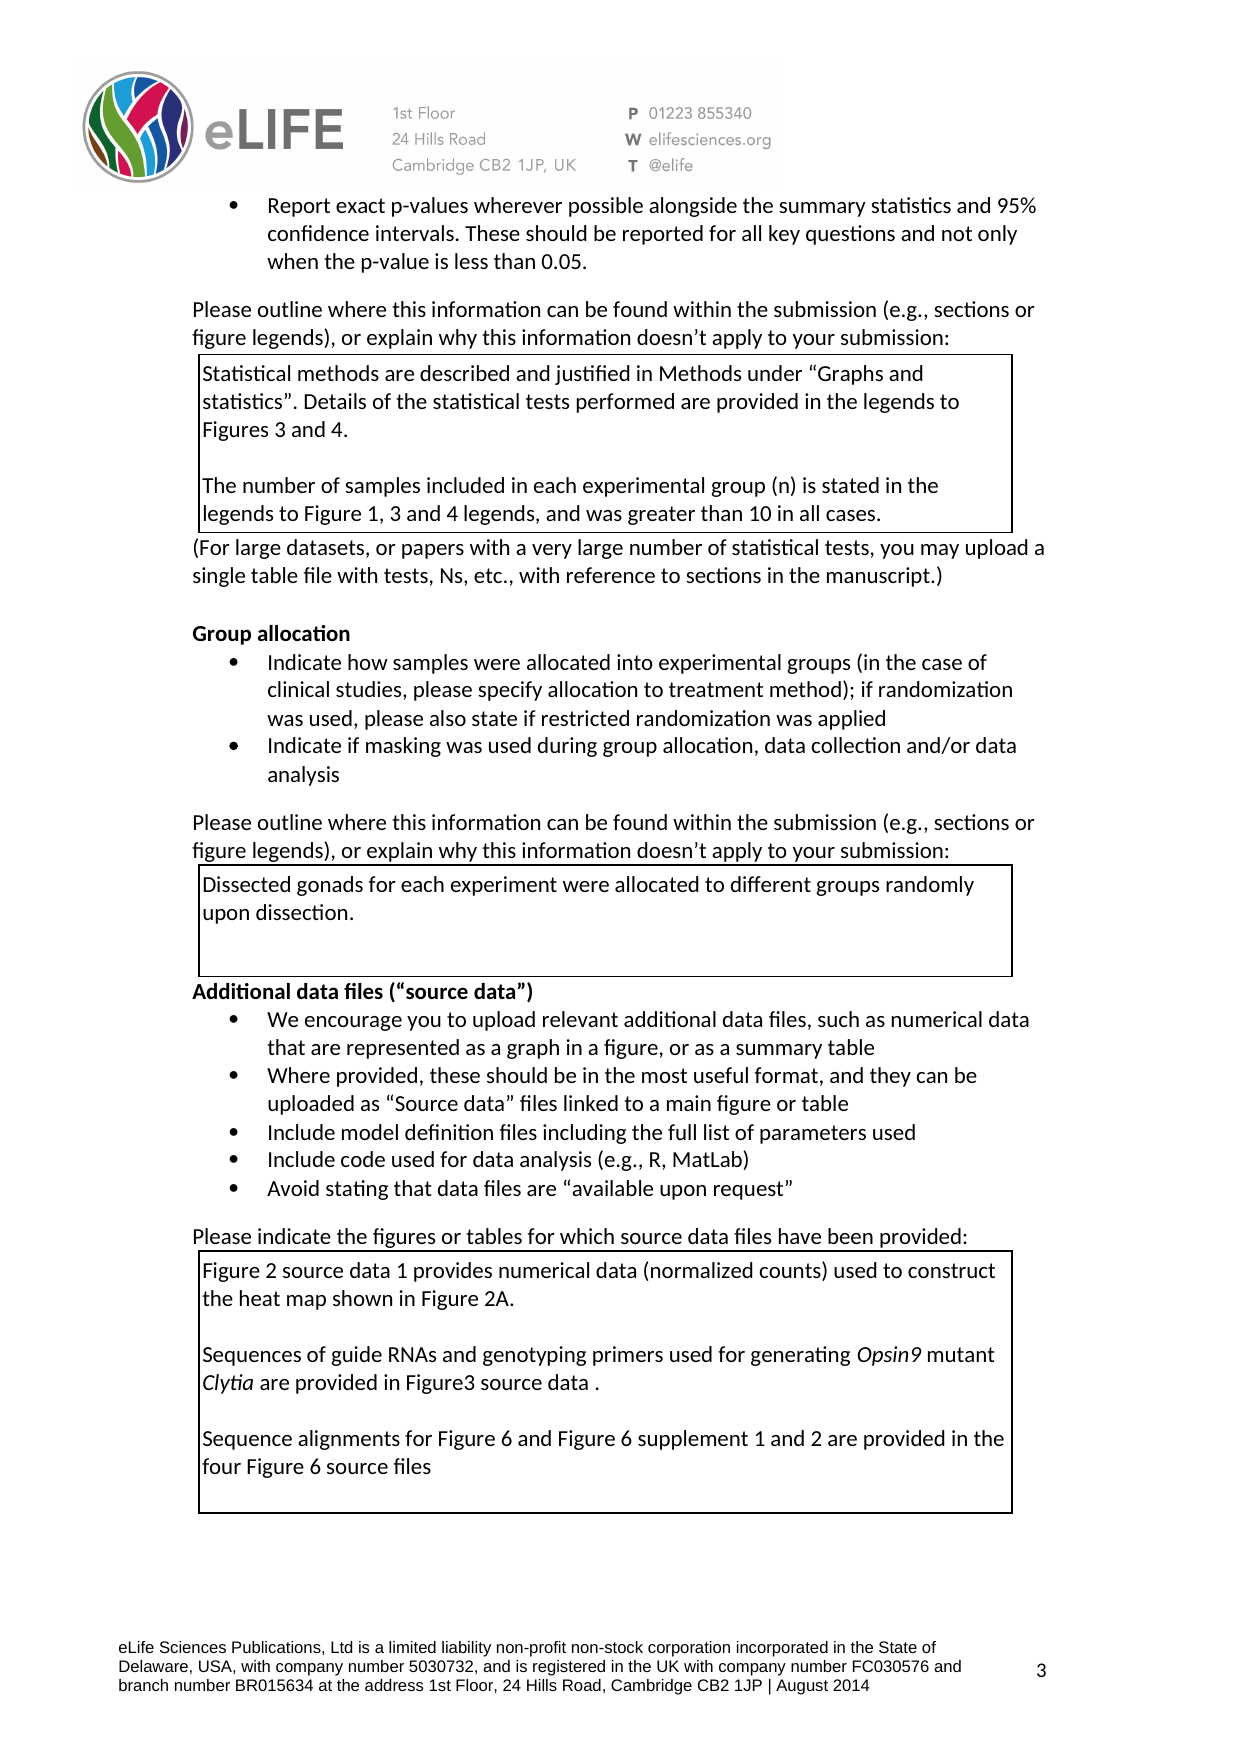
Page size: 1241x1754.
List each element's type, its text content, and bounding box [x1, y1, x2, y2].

list Include model definition files including the full list of parameters used [229, 1118, 1053, 1146]
text Sequences of guide RNAs and genotyping primers used for generating Opsin9 mutant Clytia are provided in Figure3 source data . [202, 1340, 1009, 1396]
text Figure 2 source data 1 provides numerical data (normalized counts) used to construct the heat map shown in Figure 2A. [200, 1254, 1011, 1312]
list Report exact p-values wherever possible alongside the summary statistics and 95% confidence intervals. These should be reported for all key questions and not only when the p-value is less than 0.05. [229, 191, 1053, 275]
picture [73, 59, 784, 191]
list Where provided, these should be in the most useful format, and they can be uploaded as “Source data” files linked to a main figure or table [229, 1062, 1053, 1118]
text Additional data files (“source data”) [192, 894, 1053, 1006]
text Statistical methods are described and justified in Methods under “Graphs and statistics”. Details of the statistical tests performed are provided in the legends to Figures 3 and 4. [200, 357, 1011, 443]
text Please outline where this information can be found within the submission (e.g., sections or figure legends), or explain why this information doesn’t apply to your submission: [192, 295, 1053, 351]
list Include code used for data analysis (e.g., R, MatLab) [229, 1146, 1053, 1174]
list Indicate how samples were allocated into experimental groups (in the case of clinical studies, please specify allocation to treatment method); if randomization was used, please also state if restricted randomization was applied [229, 648, 1053, 732]
text Dissected gonads for each experiment were allocated to different groups randomly upon dissection. [200, 868, 1011, 928]
list We encourage you to upload relevant additional data files, such as numerical data that are represented as a graph in a figure, or as a summary table [229, 1006, 1053, 1062]
text Please outline where this information can be found within the submission (e.g., sections or figure legends), or explain why this information doesn’t apply to your submission: [192, 808, 1053, 864]
text (For large datasets, or papers with a very large number of statistical tests, you may upload a single table file with tests, Ns, etc., with reference to sections in the manuscript.) [192, 379, 1053, 589]
text Please indicate the figures or tables for which source data files have been provided: [192, 1222, 1053, 1250]
text The number of samples included in each experimental group (n) is stated in the legends to Figure 1, 3 and 4 legends, and was greater than 10 in all cases. [200, 471, 1011, 529]
list Avoid stating that data files are “available upon request” [229, 1174, 1053, 1202]
list Indicate if masking was used during group allocation, data collection and/or data analysis [229, 732, 1053, 788]
text Sequence alignments for Figure 6 and Figure 6 supplement 1 and 2 are provided in the four Figure 6 source files [202, 1424, 1009, 1480]
text Group allocation [192, 619, 1053, 648]
